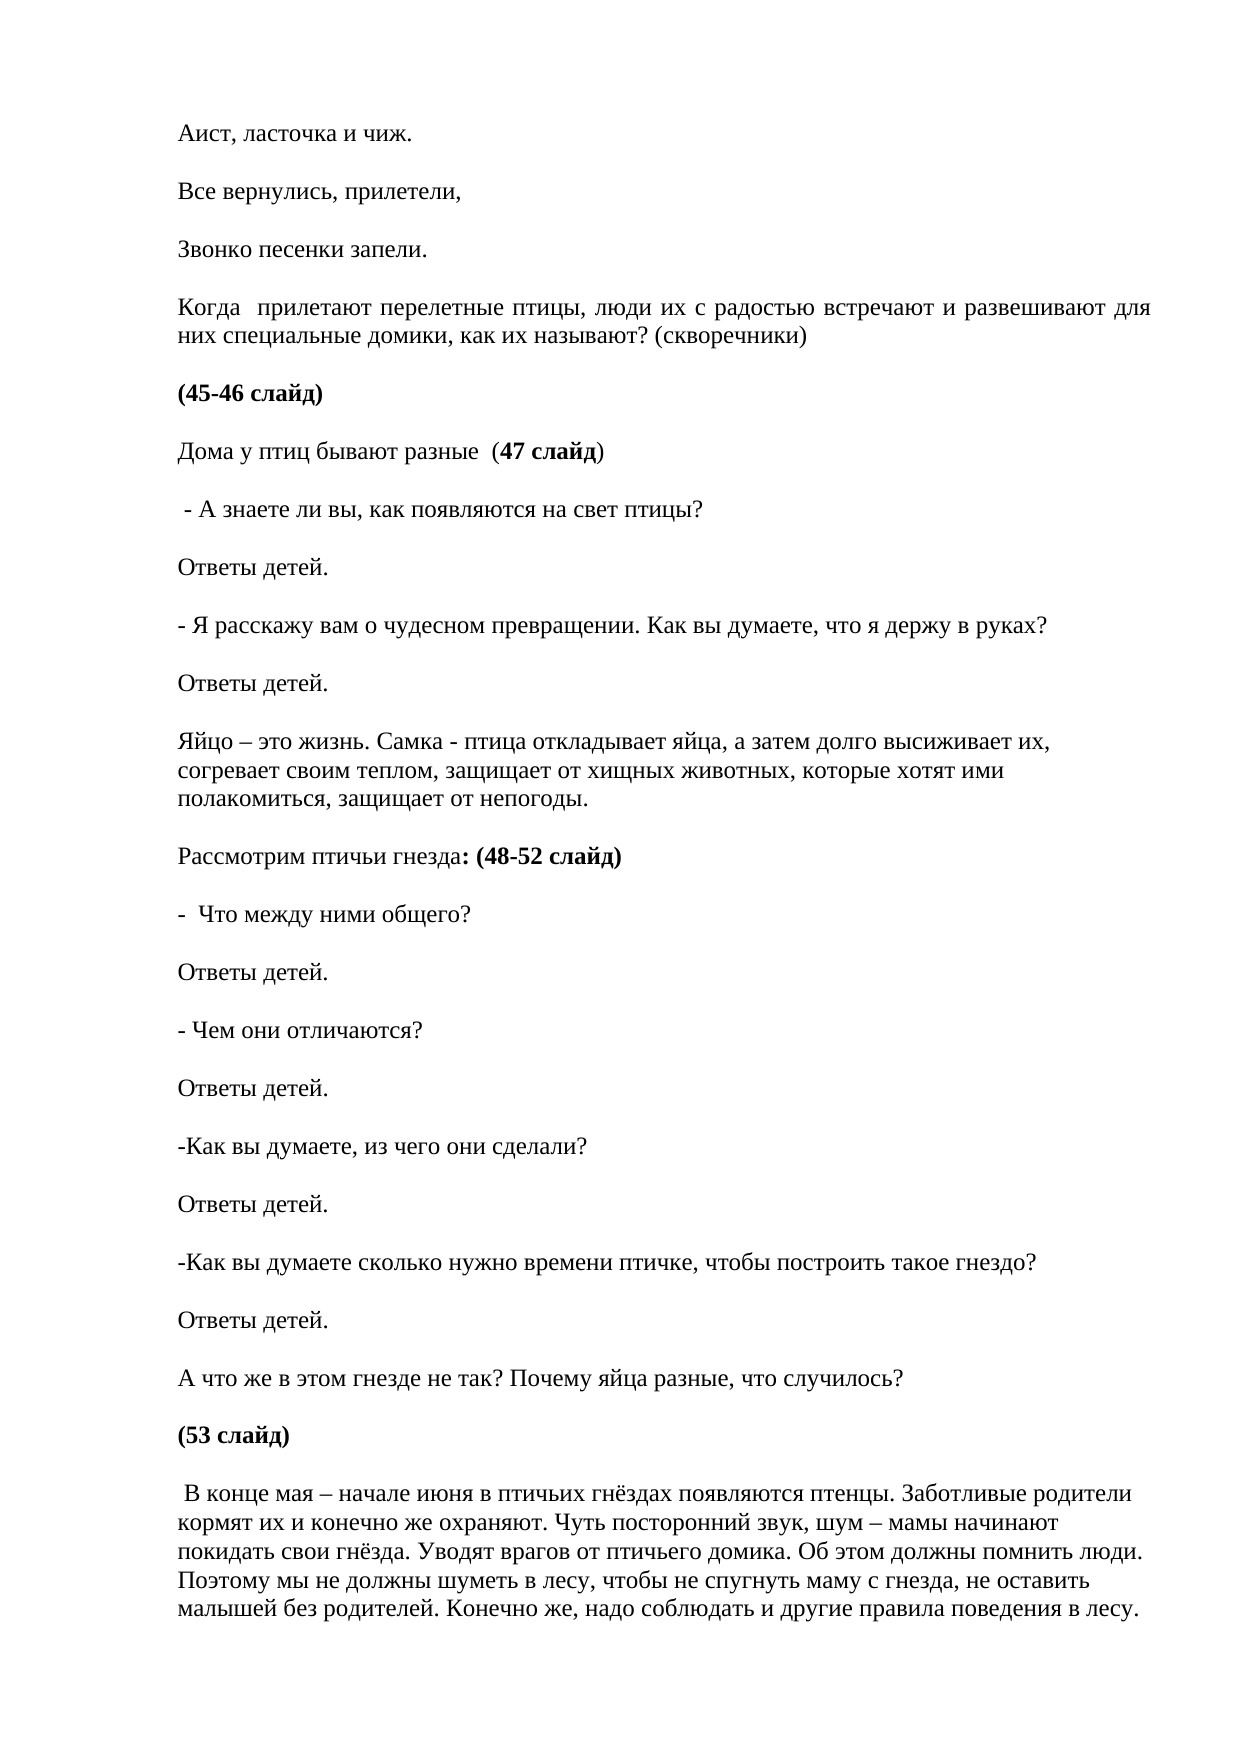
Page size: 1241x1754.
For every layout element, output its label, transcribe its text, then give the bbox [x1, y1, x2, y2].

text А что же в этом гнезде не так? Почему яйца разные, что случилось? [177, 1363, 1152, 1391]
text -Как вы думаете сколько нужно времени птичке, чтобы построить такое гнездо? [177, 1247, 1152, 1276]
subtitle (45-46 слайд) [177, 378, 1152, 407]
text - Что между ними общего? [177, 899, 1152, 928]
subtitle (53 слайд) [177, 1421, 1152, 1449]
text Когда прилетают перелетные птицы, люди их с радостью встречают и развешивают для них специальные домики, как их называют? (скворечники) [177, 292, 1152, 349]
text Аист, ласточка и чиж. [177, 118, 1152, 147]
text В конце мая – начале июня в птичьих гнёздах появляются птенцы. Заботливые родители кормят их и конечно же охраняют. Чуть посторонний звук, шум – мамы начинают покидать свои гнёзда. Уводят врагов от птичьего домика. Об этом должны помнить люди. Поэтому мы не должны шуметь в лесу, чтобы не спугнуть маму с гнезда, не оставить малышей без родителей. Конечно же, надо соблюдать и другие правила поведения в лесу. [177, 1478, 1152, 1622]
text Все вернулись, прилетели, [177, 176, 1152, 205]
text Ответы детей. [177, 1189, 1152, 1218]
text Яйцо – это жизнь. Самка - птица откладывает яйца, а затем долго высиживает их, согревает своим теплом, защищает от хищных животных, которые хотят ими полакомиться, защищает от непогоды. [177, 726, 1152, 812]
text Звонко песенки запели. [177, 234, 1152, 263]
text Ответы детей. [177, 957, 1152, 986]
text - Я расскажу вам о чудесном превращении. Как вы думаете, что я держу в руках? [177, 610, 1152, 639]
text Ответы детей. [177, 1305, 1152, 1333]
text - А знаете ли вы, как появляются на свет птицы? [177, 494, 1152, 523]
text -Как вы думаете, из чего они сделали? [177, 1131, 1152, 1160]
text Ответы детей. [177, 668, 1152, 697]
text Ответы детей. [177, 1073, 1152, 1102]
text Ответы детей. [177, 552, 1152, 581]
text Дома у птиц бывают разные (47 слайд) [177, 436, 1152, 465]
text Рассмотрим птичьи гнезда: (48-52 слайд) [177, 841, 1152, 870]
text - Чем они отличаются? [177, 1015, 1152, 1044]
